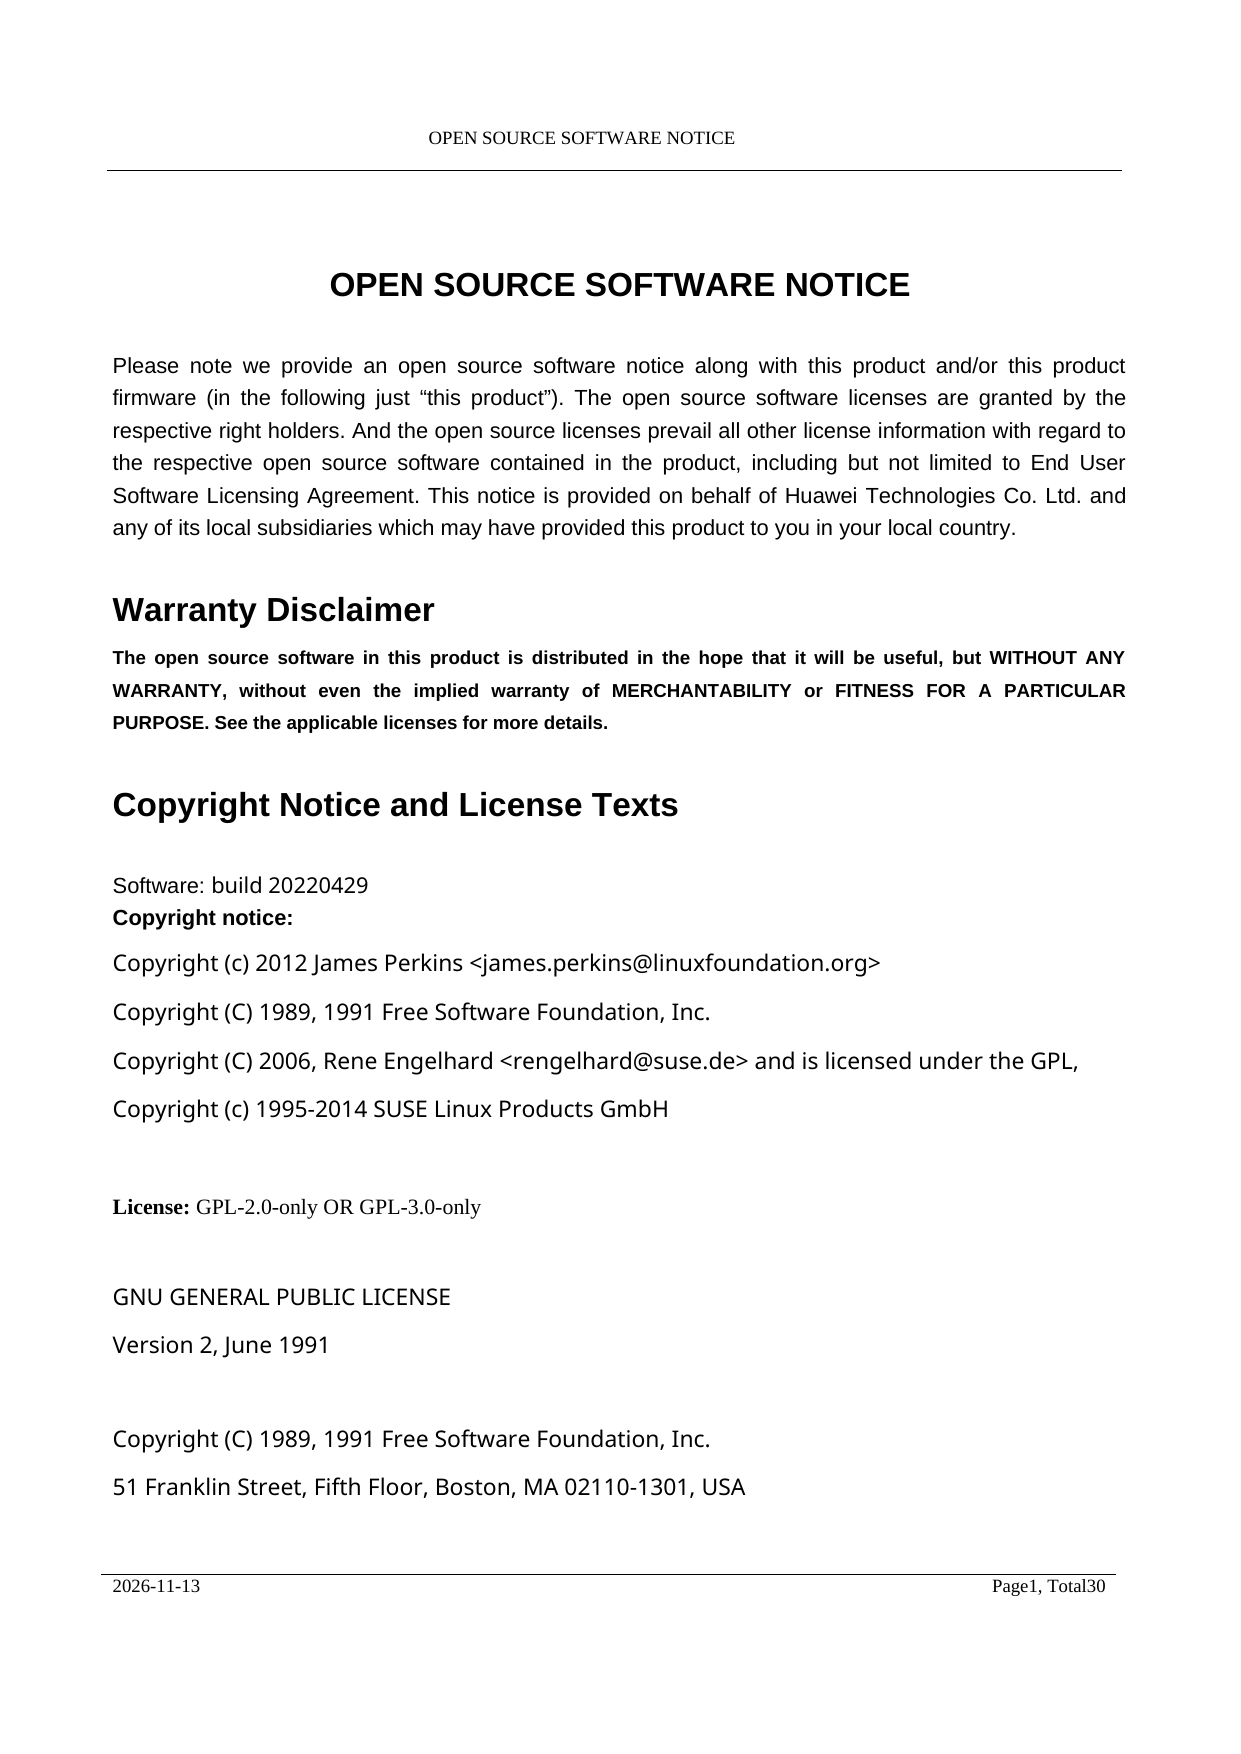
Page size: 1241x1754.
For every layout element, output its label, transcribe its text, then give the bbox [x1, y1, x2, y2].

text GNU GENERAL PUBLIC LICENSE [112, 1281, 1128, 1313]
text 51 Franklin Street, Fifth Floor, Boston, MA 02110-1301, USA [112, 1470, 1128, 1502]
text Copyright Notice and License Texts [112, 771, 1128, 836]
text Copyright notice: [112, 901, 1128, 934]
text The open source software in this product is distributed in the hope that it will be useful, but WITHOUT ANY WARRANTY, without even the implied warranty of MERCHANTABILITY or FITNESS FOR A PARTICULAR PURPOSE. See the applicable licenses for more details. [112, 641, 1128, 739]
text OPEN SOURCE SOFTWARE NOTICE [112, 251, 1128, 316]
text Software: build 20220429 [112, 869, 1128, 901]
text Copyright (c) 2012 James Perkins <james.perkins@linuxfoundation.org> Copyright (C) 1989, 1991 Free Software Foundation, Inc. Copyright (C) 2006, Rene Engelhard <rengelhard@suse.de> and is licensed under the GPL, Copyright (c) 1995-2014 SUSE Linux Products GmbH [112, 947, 1128, 1174]
text License: GPL-2.0-only OR GPL-3.0-only [112, 1190, 1128, 1223]
text Copyright (C) 1989, 1991 Free Software Foundation, Inc. [112, 1422, 1128, 1454]
text Please note we provide an open source software notice along with this product and/or this product firmware (in the following just “this product”). The open source software licenses are granted by the respective right holders. And the open source licenses prevail all other license information with regard to the respective open source software contained in the product, including but not limited to End User Software Licensing Agreement. This notice is provided on behalf of Huawei Technologies Co. Ltd. and any of its local subsidiaries which may have provided this product to you in your local country. [112, 349, 1128, 544]
text Version 2, June 1991 [112, 1329, 1128, 1361]
text Warranty Disclaimer [112, 576, 1128, 641]
